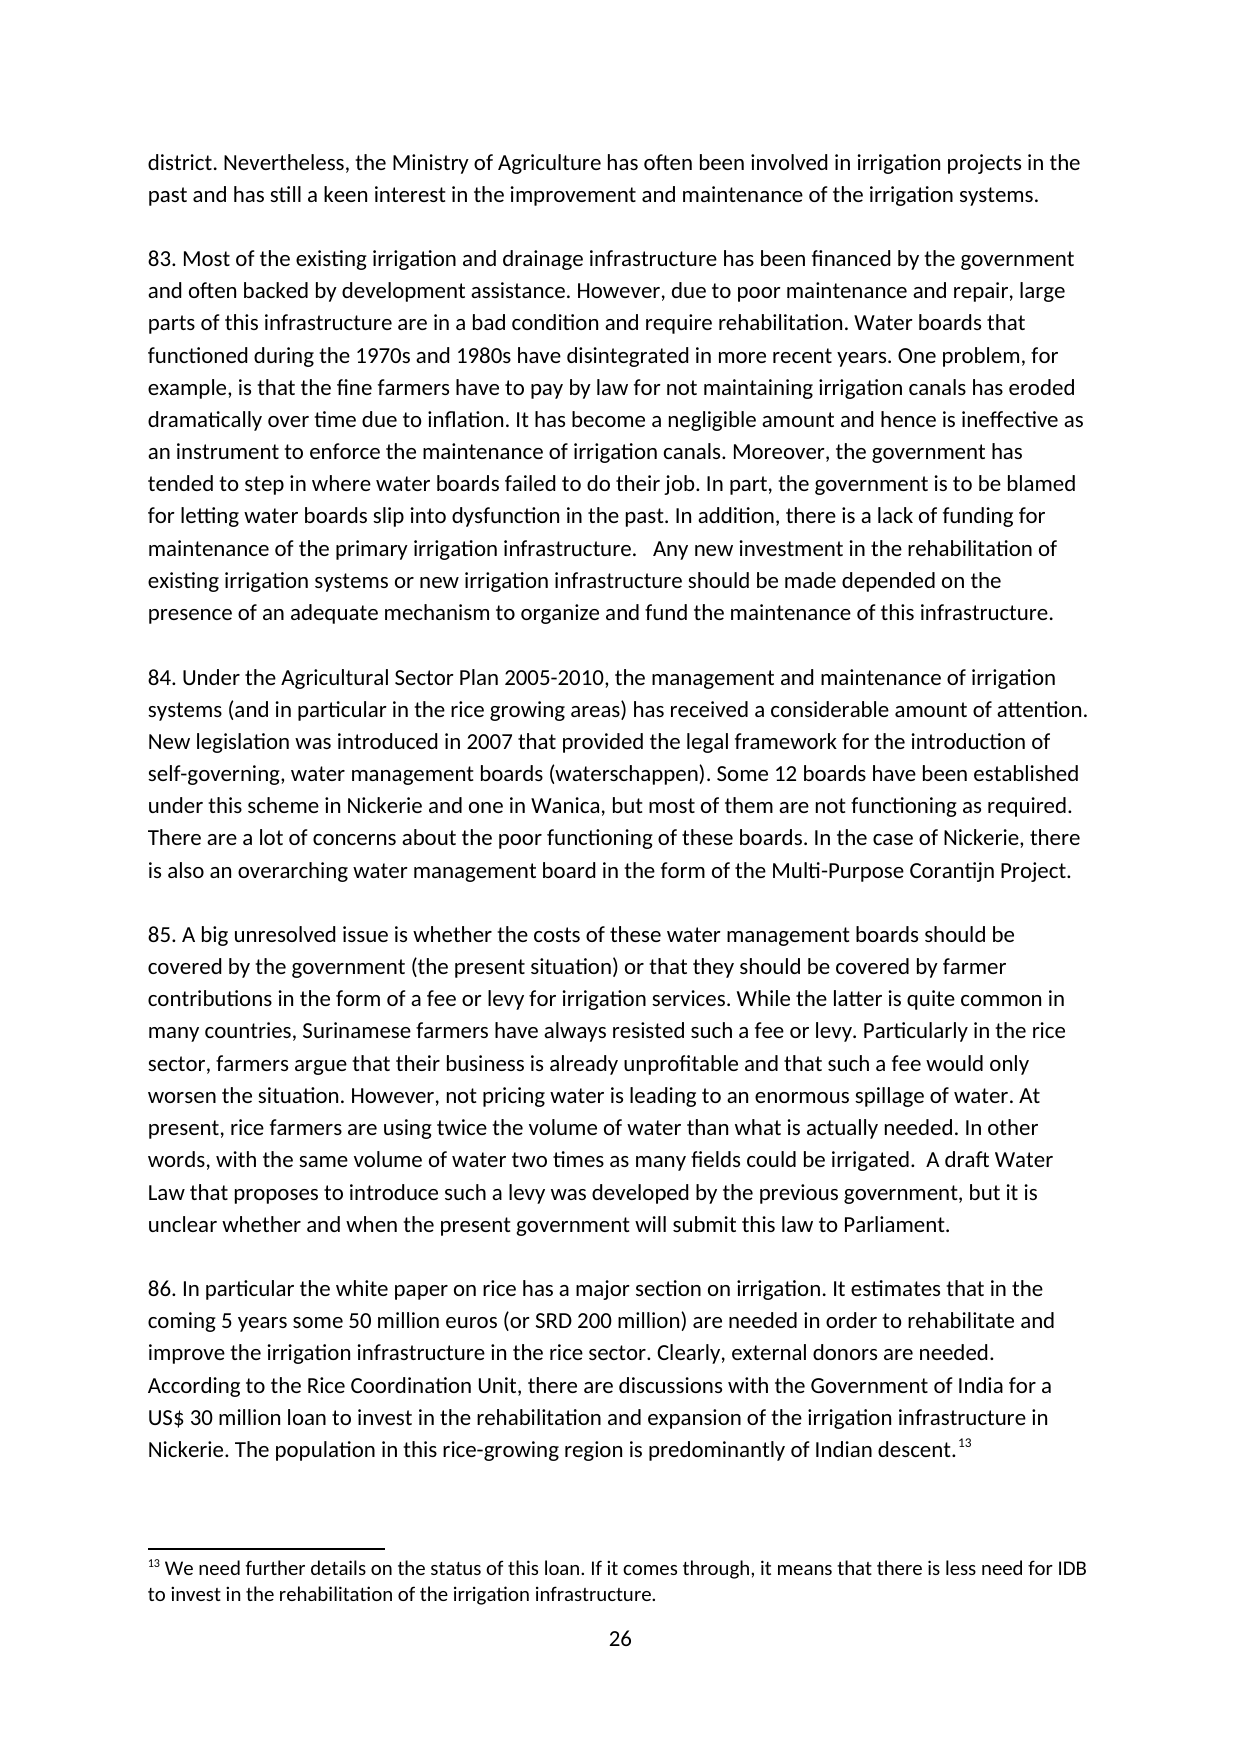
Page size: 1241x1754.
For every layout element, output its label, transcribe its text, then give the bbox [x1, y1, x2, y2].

list 85. A big unresolved issue is whether the costs of these water management boards should be covered by the government (the present situation) or that they should be covered by farmer contributions in the form of a fee or levy for irrigation services. While the latter is quite common in many countries, Surinamese farmers have always resisted such a fee or levy. Particularly in the rice sector, farmers argue that their business is already unprofitable and that such a fee would only worsen the situation. However, not pricing water is leading to an enormous spillage of water. At present, rice farmers are using twice the volume of water than what is actually needed. In other words, with the same volume of water two times as many fields could be irrigated. A draft Water Law that proposes to introduce such a levy was developed by the previous government, but it is unclear whether and when the present government will submit this law to Parliament. [148, 920, 1093, 1238]
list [148, 148, 1093, 208]
list 86. In particular the white paper on rice has a major section on irrigation. It estimates that in the coming 5 years some 50 million euros (or SRD 200 million) are needed in order to rehabilitate and improve the irrigation infrastructure in the rice sector. Clearly, external donors are needed. According to the Rice Coordination Unit, there are discussions with the Government of India for a US$ 30 million loan to invest in the rehabilitation and expansion of the irrigation infrastructure in Nickerie. The population in this rice-growing region is predominantly of Indian descent. [148, 1274, 1093, 1463]
list 84. Under the Agricultural Sector Plan 2005-2010, the management and maintenance of irrigation systems (and in particular in the rice growing areas) has received a considerable amount of attention. New legislation was introduced in 2007 that provided the legal framework for the introduction of self-governing, water management boards (waterschappen). Some 12 boards have been established under this scheme in Nickerie and one in Wanica, but most of them are not functioning as required. There are a lot of concerns about the poor functioning of these boards. In the case of Nickerie, there is also an overarching water management board in the form of the Multi-Purpose Corantijn Project. [148, 663, 1093, 884]
list 83. Most of the existing irrigation and drainage infrastructure has been financed by the government and often backed by development assistance. However, due to poor maintenance and repair, large parts of this infrastructure are in a bad condition and require rehabilitation. Water boards that functioned during the 1970s and 1980s have disintegrated in more recent years. One problem, for example, is that the fine farmers have to pay by law for not maintaining irrigation canals has eroded dramatically over time due to inflation. It has become a negligible amount and hence is ineffective as an instrument to enforce the maintenance of irrigation canals. Moreover, the government has tended to step in where water boards failed to do their job. In part, the government is to be blamed for letting water boards slip into dysfunction in the past. In addition, there is a lack of funding for maintenance of the primary irrigation infrastructure. Any new investment in the rehabilitation of existing irrigation systems or new irrigation infrastructure should be made depended on the presence of an adequate mechanism to organize and fund the maintenance of this infrastructure. [148, 244, 1093, 626]
